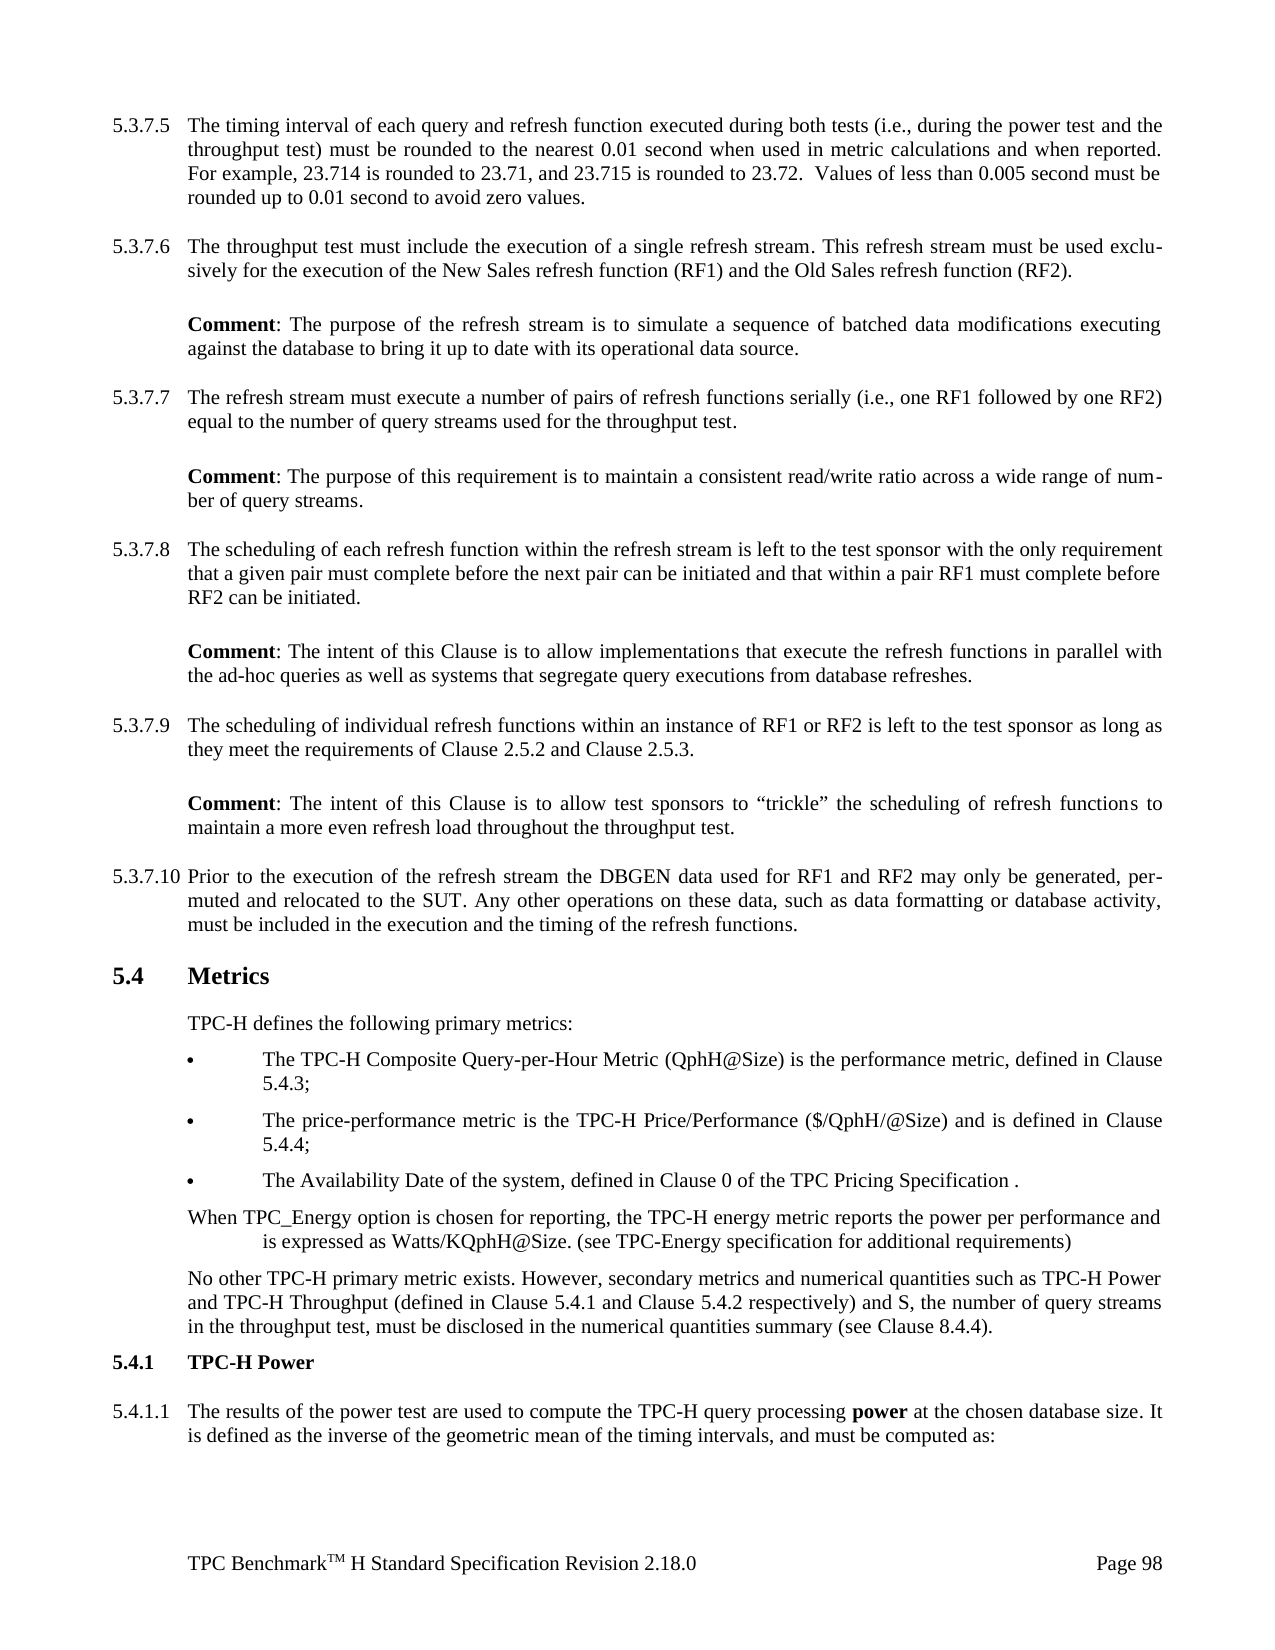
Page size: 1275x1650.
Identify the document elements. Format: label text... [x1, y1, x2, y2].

subtitle The throughput test must include the execution of a single refresh stream. This refresh stream must be used exclusively for the execution of the New Sales refresh function (RF1) and the Old Sales refresh function (RF2). [112, 234, 1162, 282]
text Comment: The intent of this Clause is to allow test sponsors to “trickle” the scheduling of refresh functions to maintain a more even refresh load throughout the throughput test. [187, 791, 1162, 839]
subtitle The timing interval of each query and refresh function executed during both tests (i.e., during the power test and the throughput test) must be rounded to the nearest 0.01 second when used in metric calculations and when reported. For example, 23.714 is rounded to 23.71, and 23.715 is rounded to 23.72. Values of less than 0.005 second must be rounded up to 0.01 second to avoid zero values.107 [112, 112, 1162, 209]
subtitle The refresh stream must execute a number of pairs of refresh functions serially (i.e., one RF1 followed by one RF2) equal to the number of query streams used for the throughput test. [112, 385, 1162, 433]
subtitle The results of the power test are used to compute the TPC-H query processing power at the chosen database size. It is defined as the inverse of the geometric mean of the timing intervals, and must be computed as: [112, 1399, 1162, 1447]
text TPC-H defines the following primary metrics: [187, 1011, 1162, 1035]
subtitle TPC-H Power108 [112, 1350, 1162, 1374]
text Comment: The intent of this Clause is to allow implementations that execute the refresh functions in parallel with the ad-hoc queries as well as systems that segregate query executions from database refreshes. [187, 639, 1162, 687]
subtitle Metrics108 [112, 961, 1162, 990]
text The Availability Date of the system, defined in Clause 0 of the TPC Pricing Specification . [187, 1168, 1162, 1192]
subtitle Prior to the execution of the refresh stream the DBGEN data used for RF1 and RF2 may only be generated, permuted and relocated to the SUT. Any other operations on these data, such as data formatting or database activity, must be included in the execution and the timing of the refresh functions. [112, 864, 1162, 936]
subtitle The scheduling of individual refresh functions within an instance of RF1 or RF2 is left to the test sponsor as long as they meet the requirements of Clause 2.5.2 and Clause 2.5.3. [112, 712, 1162, 761]
text The price-performance metric is the TPC-H Price/Performance ($/QphH/@Size) and is defined in Clause 5.4.4; [187, 1108, 1162, 1156]
text The TPC-H Composite Query-per-Hour Metric (QphH@Size) is the performance metric, defined in Clause 5.4.3; [187, 1047, 1162, 1095]
text Comment: The purpose of this requirement is to maintain a consistent read/write ratio across a wide range of number of query streams. [187, 464, 1162, 512]
subtitle The scheduling of each refresh function within the refresh stream is left to the test sponsor with the only requirement that a given pair must complete before the next pair can be initiated and that within a pair RF1 must complete before RF2 can be initiated.108 [112, 537, 1162, 609]
list When TPC_Energy option is chosen for reporting, the TPC-H energy metric reports the power per performance and is expressed as Watts/KQphH@Size. (see TPC-Energy specification for additional requirements) [187, 1205, 1162, 1253]
text No other TPC-H primary metric exists. However, secondary metrics and numerical quantities such as TPC-H Power and TPC-H Throughput (defined in Clause 5.4.1 and Clause 5.4.2 respectively) and S, the number of query streams in the throughput test, must be disclosed in the numerical quantities summary (see Clause 8.4.4). [187, 1266, 1162, 1338]
text Comment: The purpose of the refresh stream is to simulate a sequence of batched data modifications executing against the database to bring it up to date with its operational data source. [187, 312, 1162, 360]
